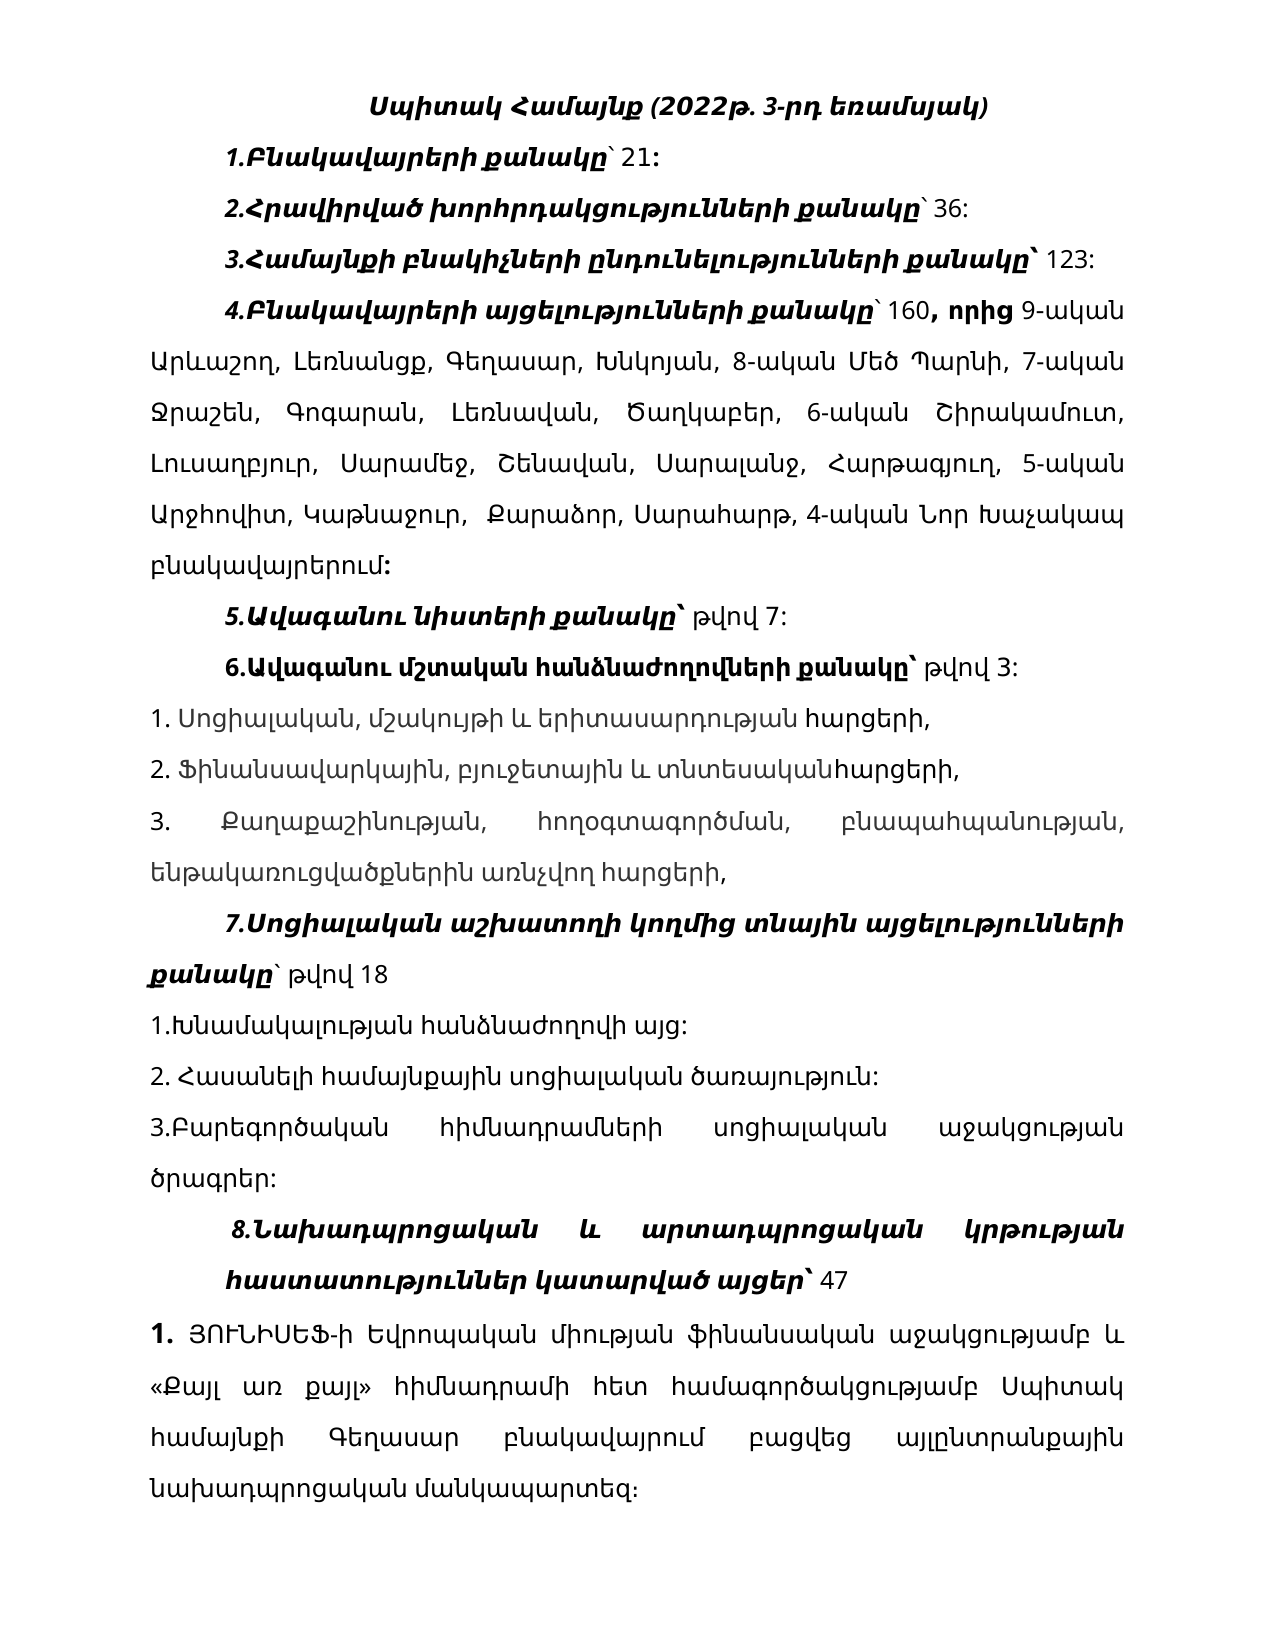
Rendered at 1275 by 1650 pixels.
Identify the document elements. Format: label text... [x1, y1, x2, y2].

text 2. Ֆինանսավարկային, բյուջետային և տնտեսականհարցերի, [834, 752, 1125, 786]
text 1.Խնամակալության հանձնաժողովի այց: [150, 1007, 1125, 1041]
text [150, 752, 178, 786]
text 4.Բնակավայրերի այցելությունների քանակը՝ 160, որից 9-ական Արևաշող, Լեռնանցք, Գեղասար, Խնկոյան, 8-ական Մեծ Պարնի, 7-ական Ջրաշեն, Գոգարան, Լեռնավան, Ծաղկաբեր, 6-ական Շիրակամուտ, Լուսաղբյուր, Սարամեջ, Շենավան, Սարալանջ, Հարթագյուղ, 5-ական Արջհովիտ, Կաթնաջուր, Քարաձոր, Սարահարթ, 4-ական Նոր Խաչակապ բնակավայրերում: [150, 293, 1125, 582]
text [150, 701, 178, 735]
text 5.Ավագանու նիստերի քանակը՝ թվով 7: [150, 599, 1125, 633]
text 7.Սոցիալական աշխատողի կողմից տնային այցելությունների քանակը` թվով 18 [150, 905, 1125, 990]
text 8.Նախադպրոցական և արտադպրոցական կրթության հաստատություններ կատարված այցեր՝ 47 [225, 1212, 1125, 1297]
text 1. Սոցիալական, մշակույթի և երիտասարդության հարցերի, [799, 701, 1125, 735]
text 1. ՅՈՒՆԻՍԵՖ-ի Եվրոպական միության ֆինանսական աջակցությամբ և «Քայլ առ քայլ» հիմնադրամի հետ համագործակցությամբ Սպիտակ համայնքի Գեղասար բնակավայրում բացվեց այլընտրանքային նախադպրոցական մանկապարտեզ։ [150, 1314, 1125, 1505]
text 3.Բարեգործական հիմնադրամների սոցիալական աջակցության ծրագրեր: [150, 1109, 1125, 1194]
text 3.Համայնքի բնակիչների ընդունելությունների քանակը՝ 123: [150, 242, 1125, 276]
text 1.Բնակավայրերի քանակը՝ 21: [150, 140, 1125, 174]
text Սպիտակ Համայնք (2022թ. 3-րդ եռամսյակ) [150, 89, 1125, 123]
text 2. Հասանելի համայնքային սոցիալական ծառայություն: [150, 1058, 1125, 1092]
text 3. Քաղաքաշինության, հողօգտագործման, բնապահպանության, ենթակառուցվածքներին առնչվող հարցերի, [150, 803, 1125, 888]
text 2.Հրավիրված խորհրդակցությունների քանակը՝ 36: [150, 191, 1125, 225]
text 6.Ավագանու մշտական հանձնաժողովների քանակը՝ թվով 3: [150, 650, 1125, 684]
